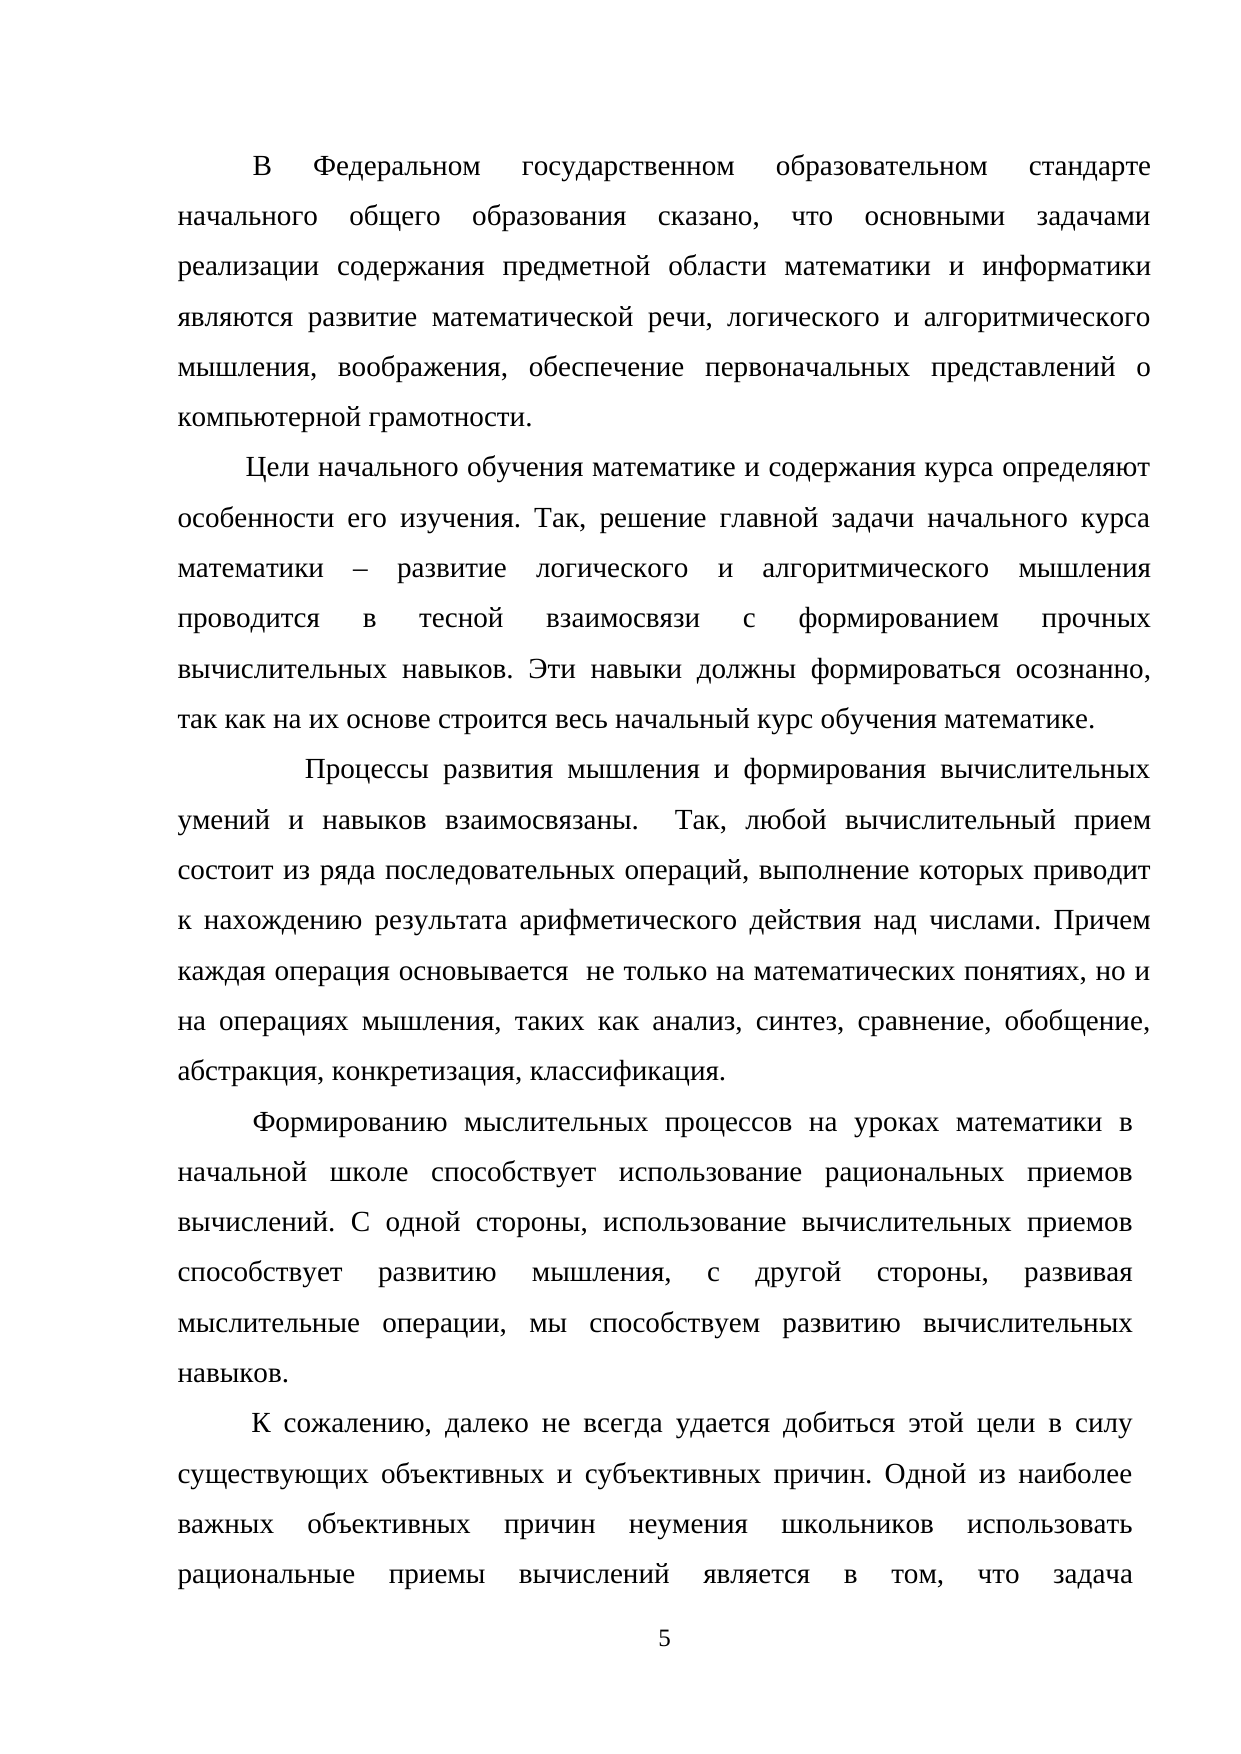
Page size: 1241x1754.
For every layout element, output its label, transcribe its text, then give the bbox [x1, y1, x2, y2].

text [177, 1406, 1133, 1590]
text В Федеральном государственном образовательном стандарте начального общего образования сказано, что основными задачами реализации содержания предметной области математики и информатики являются развитие математической речи, логического и алгоритмического мышления, воображения, обеспечение первоначальных представлений о компьютерной грамотности. [177, 148, 1152, 433]
text Формированию мыслительных процессов на уроках математики в начальной школе способствует использование рациональных приемов вычислений. С одной стороны, использование вычислительных приемов способствует развитию мышления, с другой стороны, развивая мыслительные операции, мы способствуем развитию вычислительных навыков. [177, 1104, 1133, 1389]
text Процессы развития мышления и формирования вычислительных умений и навыков взаимосвязаны. Так, любой вычислительный прием состоит из ряда последовательных операций, выполнение которых приводит к нахождению результата арифметического действия над числами. Причем каждая операция основывается не только на математических понятиях, но и на операциях мышления, таких как анализ, синтез, сравнение, обобщение, абстракция, конкретизация, классификация. [177, 751, 1152, 1087]
text Цели начального обучения математике и содержания курса определяют особенности его изучения. Так, решение главной задачи начального курса математики – развитие логического и алгоритмического мышления проводится в тесной взаимосвязи с формированием прочных вычислительных навыков. Эти навыки должны формироваться осознанно, так как на их основе строится весь начальный курс обучения математике. [177, 449, 1152, 735]
